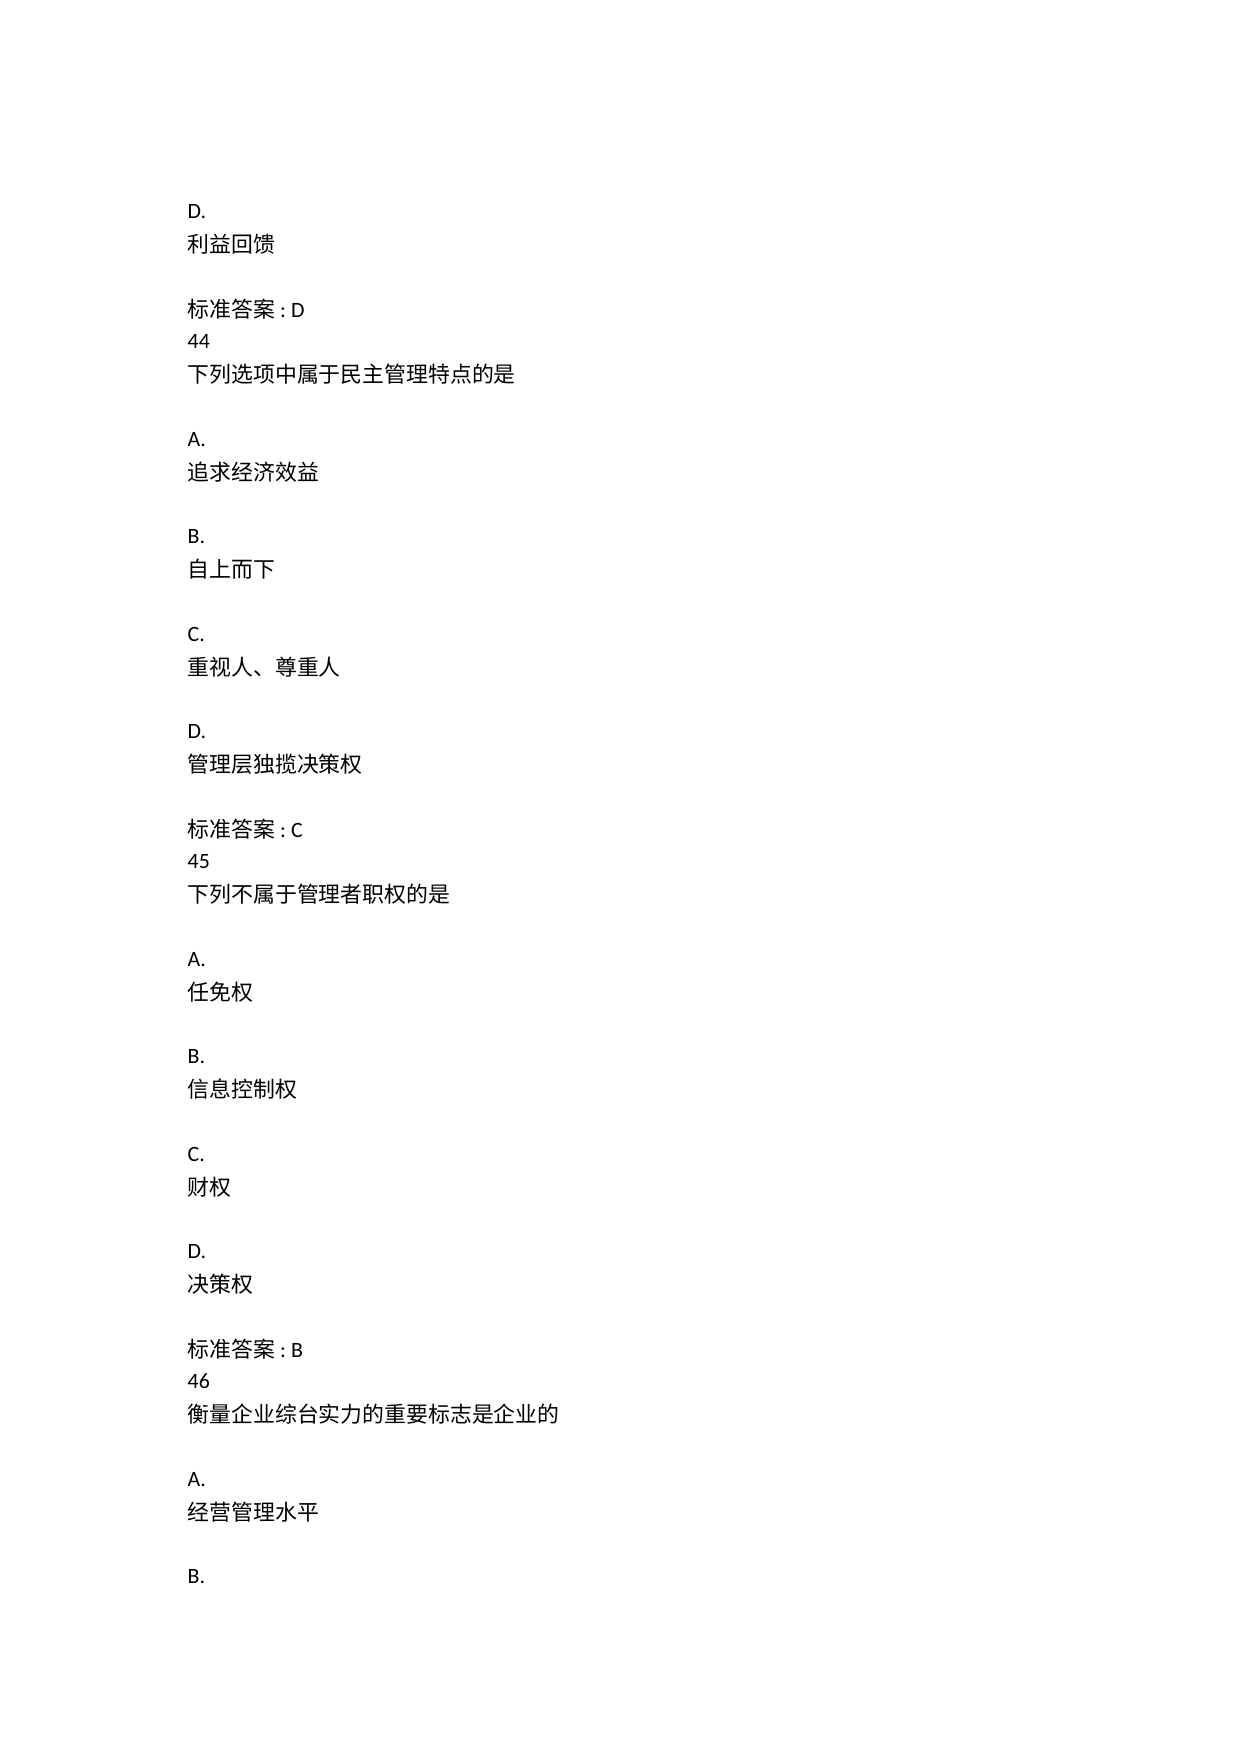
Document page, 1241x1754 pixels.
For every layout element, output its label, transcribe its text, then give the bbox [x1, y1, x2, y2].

text D. [187, 194, 1053, 227]
text C. [187, 617, 1053, 649]
text 下列不属于管理者职权的是 [187, 877, 1053, 909]
text 标准答案 : D [187, 292, 1053, 324]
text 衡量企业综台实力的重要标志是企业的 [187, 1397, 1053, 1429]
text 管理层独揽决策权 [187, 747, 1053, 779]
text 财权 [187, 1169, 1053, 1202]
text 经营管理水平 [187, 1494, 1053, 1527]
text 标准答案 : C [187, 812, 1053, 844]
text A. [187, 942, 1053, 974]
text 标准答案 : B [187, 1332, 1053, 1364]
text D. [187, 714, 1053, 747]
text A. [187, 1462, 1053, 1494]
text 46 [187, 1364, 1053, 1397]
text C. [187, 1137, 1053, 1169]
text B. [187, 1039, 1053, 1072]
text 任免权 [187, 974, 1053, 1007]
text 44 [187, 324, 1053, 357]
text 追求经济效益 [187, 454, 1053, 487]
text 重视人、尊重人 [187, 649, 1053, 682]
text B. [187, 519, 1053, 552]
text 45 [187, 844, 1053, 877]
text A. [187, 422, 1053, 454]
text 利益回馈 [187, 227, 1053, 259]
text 下列选项中属于民主管理特点的是 [187, 357, 1053, 389]
text 信息控制权 [187, 1072, 1053, 1104]
text D. [187, 1234, 1053, 1267]
text 决策权 [187, 1267, 1053, 1299]
text B. [187, 1559, 1053, 1592]
text 自上而下 [187, 552, 1053, 584]
